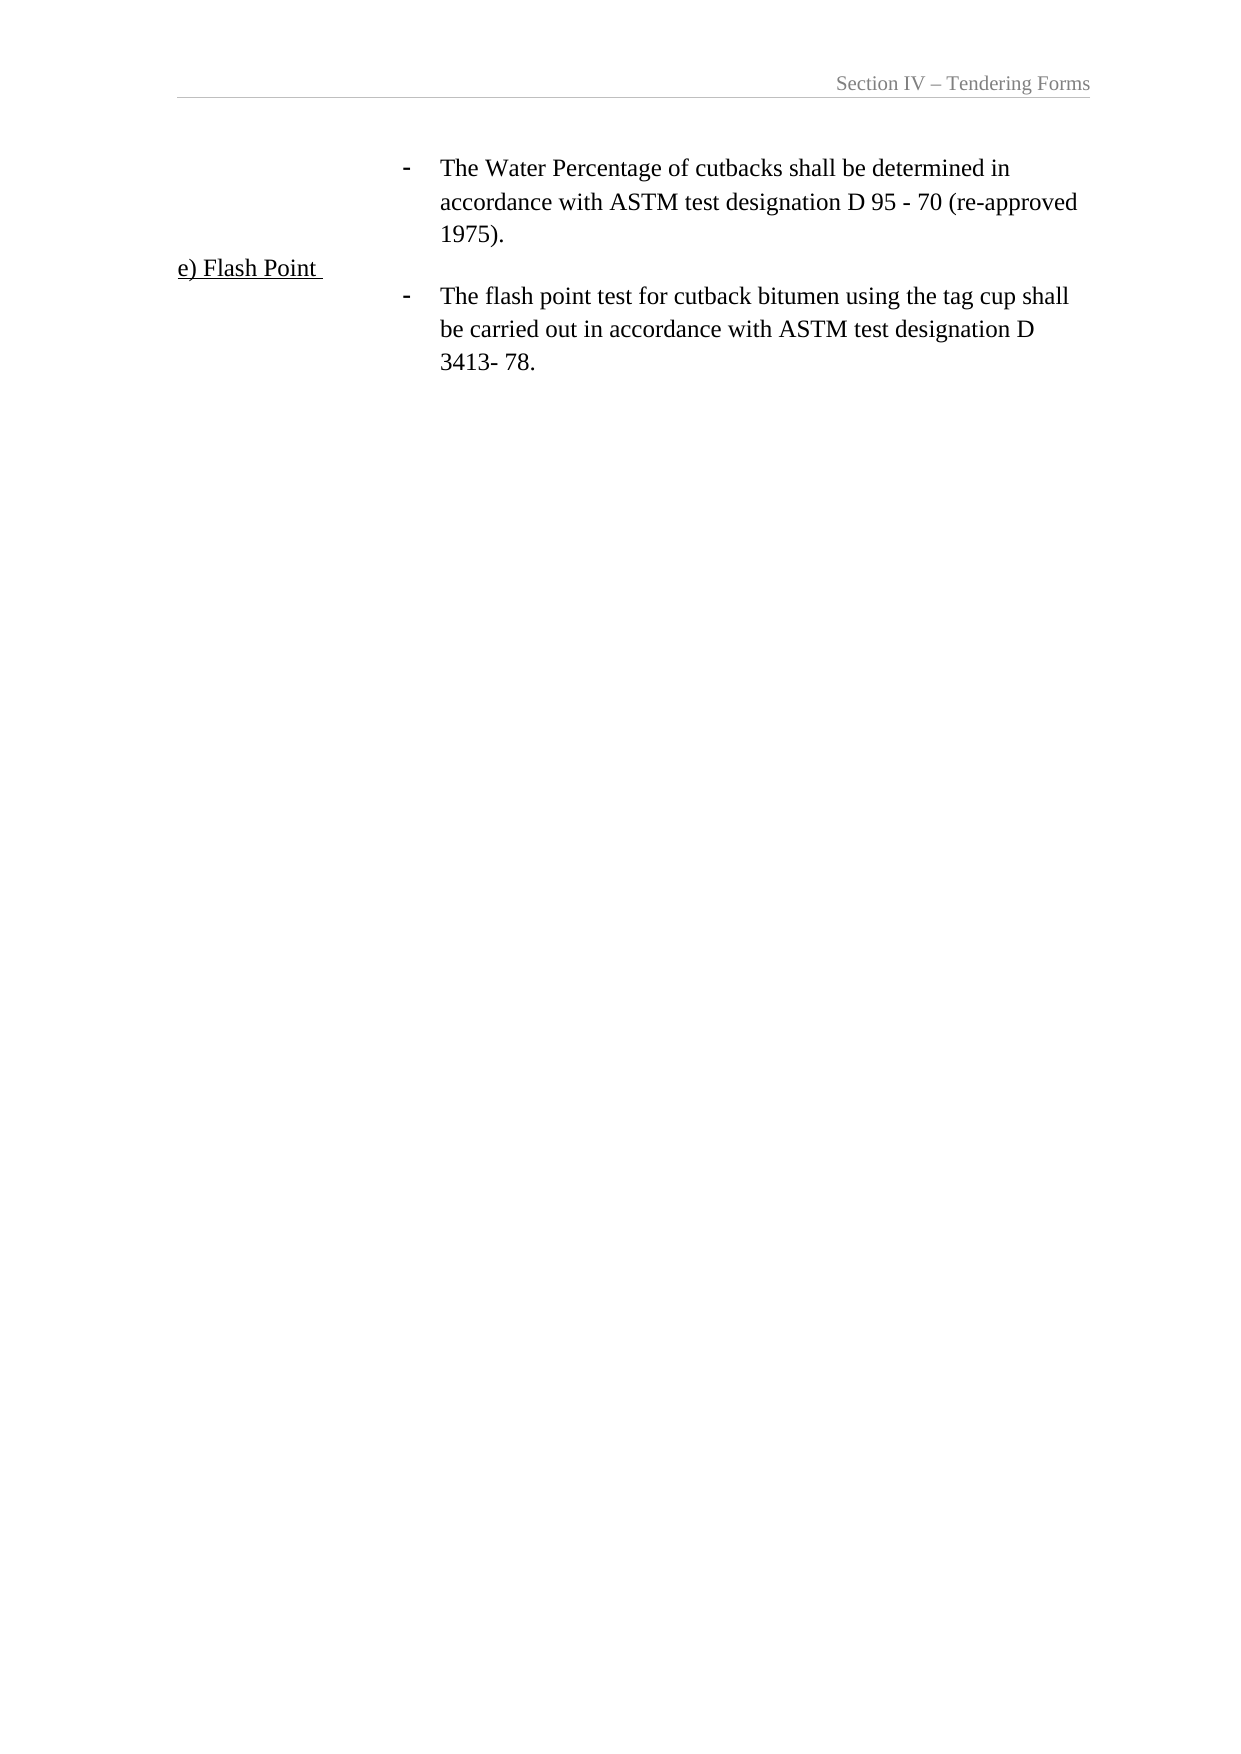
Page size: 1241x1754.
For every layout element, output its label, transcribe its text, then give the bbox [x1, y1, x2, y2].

list The flash point test for cutback bitumen using the tag cup shall be carried out in accordance with ASTM test designation D 3413- 78. [402, 281, 1090, 376]
list The Water Percentage of cutbacks shall be determined in accordance with ASTM test designation D 95 - 70 (re-approved 1975). [402, 153, 1090, 248]
text e) Flash Point [177, 253, 1090, 281]
